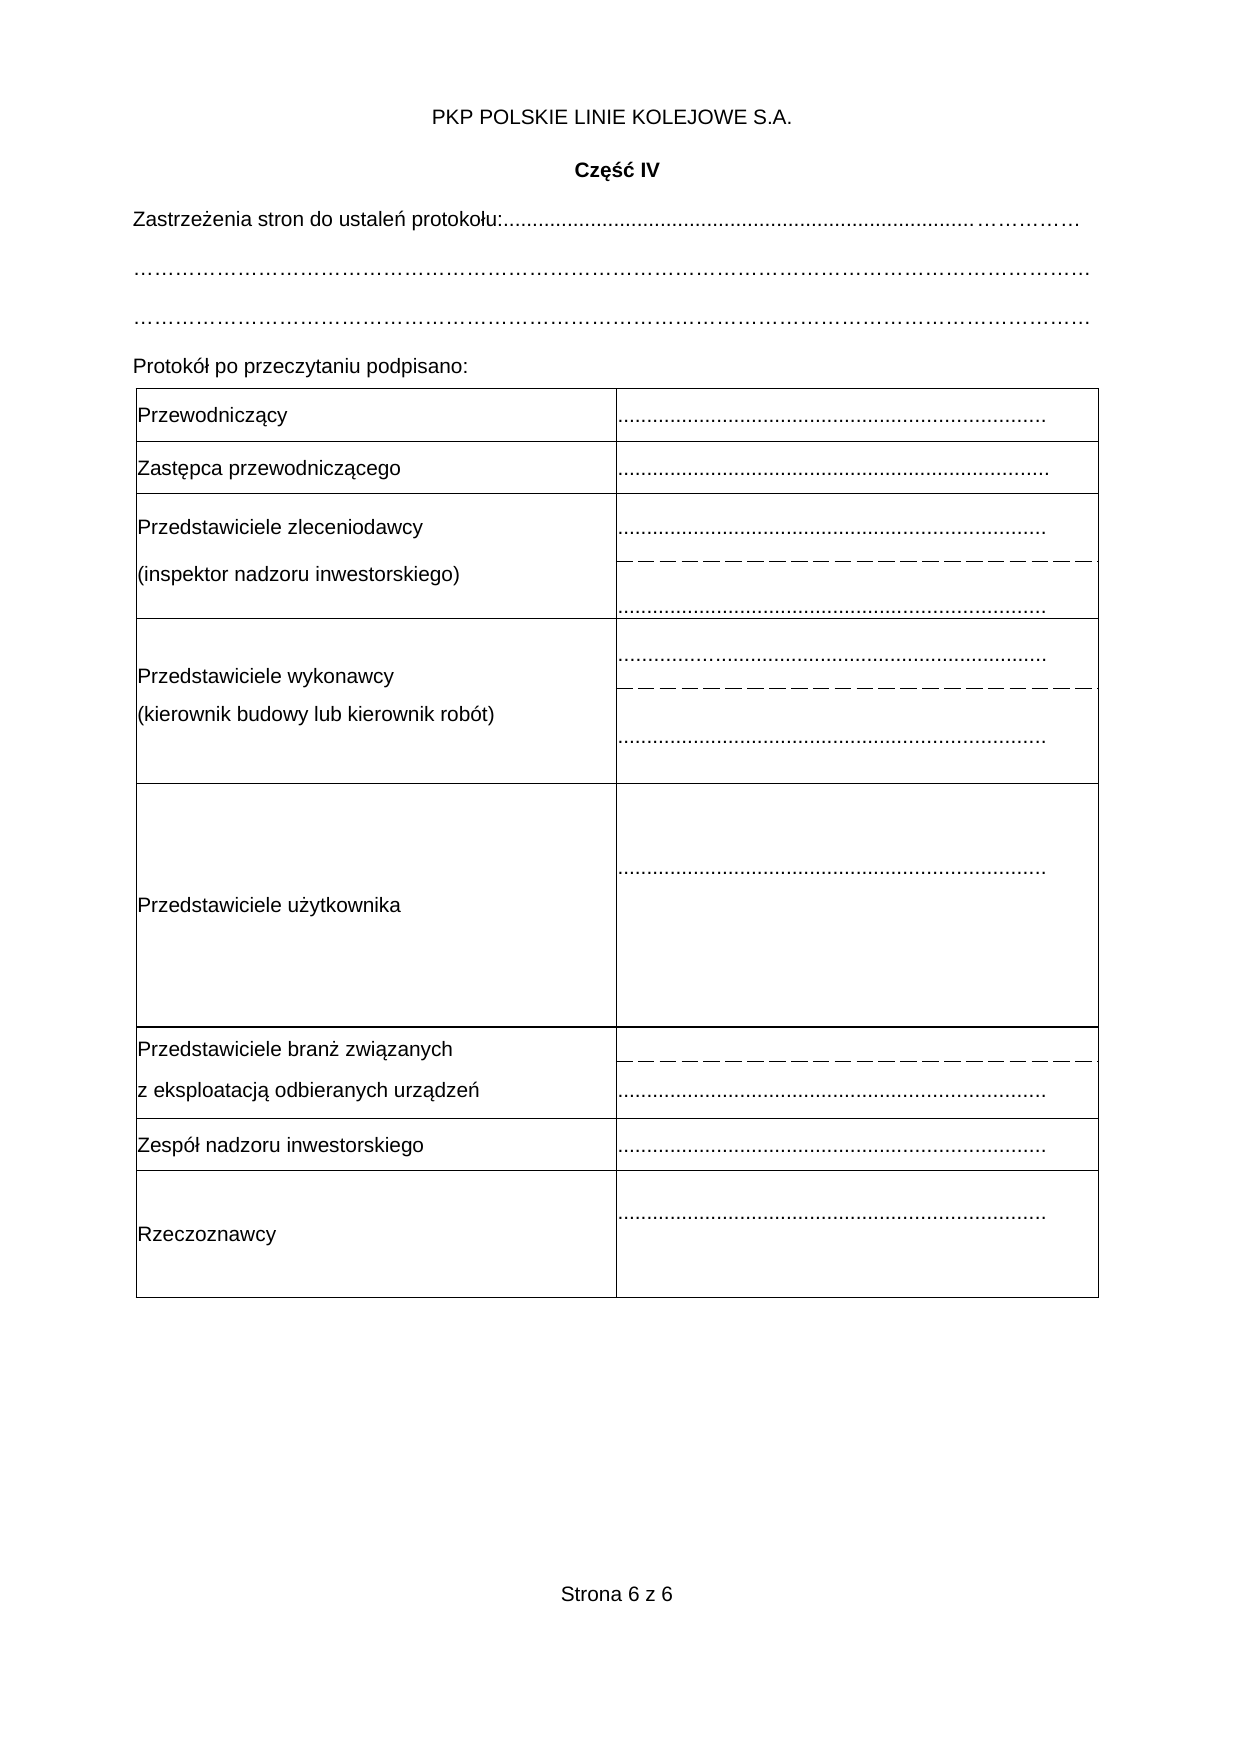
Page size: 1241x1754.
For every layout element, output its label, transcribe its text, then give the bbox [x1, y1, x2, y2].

table_cell (inspektor nadzoru inwestorskiego) [137, 561, 616, 618]
table_cell [617, 784, 1098, 1026]
table_cell Zastępca przewodniczącego [137, 442, 616, 493]
table_cell [617, 619, 1098, 688]
table_cell Przedstawiciele wykonawcy [137, 619, 616, 688]
table_header Przewodniczący [137, 389, 616, 441]
table_cell Przedstawiciele użytkownika [137, 784, 616, 1026]
table_cell (kierownik budowy lub kierownik robót) [137, 688, 616, 783]
text ………………………………………………………………………………………………………………………… [133, 305, 1101, 329]
table_cell [617, 688, 1098, 783]
text Protokół po przeczytaniu podpisano: [133, 354, 1101, 378]
table_cell [617, 1028, 1098, 1061]
table_cell [617, 1119, 1098, 1170]
table_cell [617, 561, 1098, 618]
text Zastrzeżenia stron do ustaleń protokołu: …………… [133, 207, 1101, 231]
table_cell z eksploatacją odbieranych urządzeń [137, 1061, 616, 1118]
table_cell [617, 494, 1098, 561]
table_cell [617, 442, 1098, 493]
table_cell [617, 1171, 1098, 1297]
table_cell Przedstawiciele branż związanych [137, 1028, 616, 1061]
subtitle Część IV [133, 158, 1101, 182]
table_cell Zespół nadzoru inwestorskiego [137, 1119, 616, 1170]
table_cell [617, 1061, 1098, 1118]
table_header [617, 389, 1098, 441]
table_cell Rzeczoznawcy [137, 1171, 616, 1297]
text ………………………………………………………………………………………………………………………… [133, 256, 1101, 280]
table_cell Przedstawiciele zleceniodawcy [137, 494, 616, 561]
